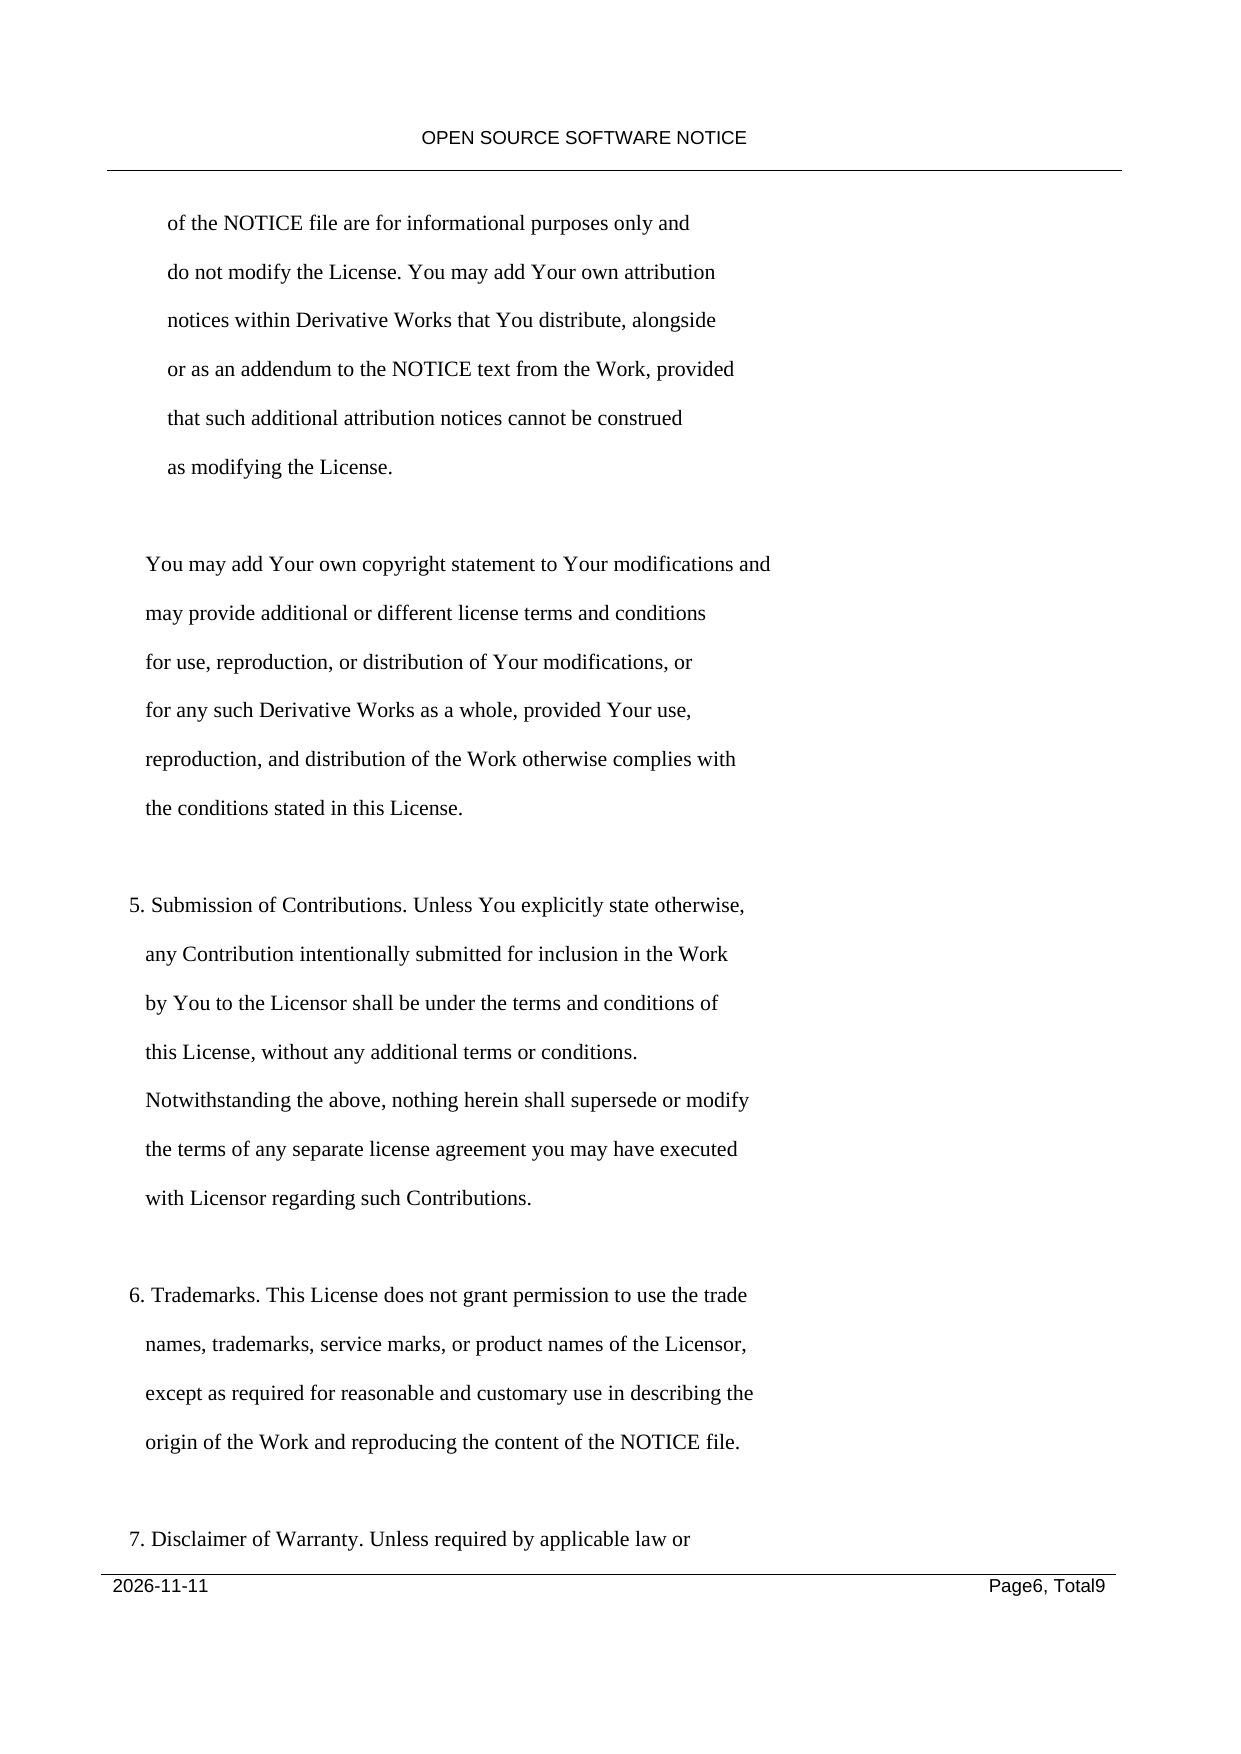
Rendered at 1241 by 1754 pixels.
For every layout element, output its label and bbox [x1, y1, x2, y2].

text [112, 206, 1128, 1555]
